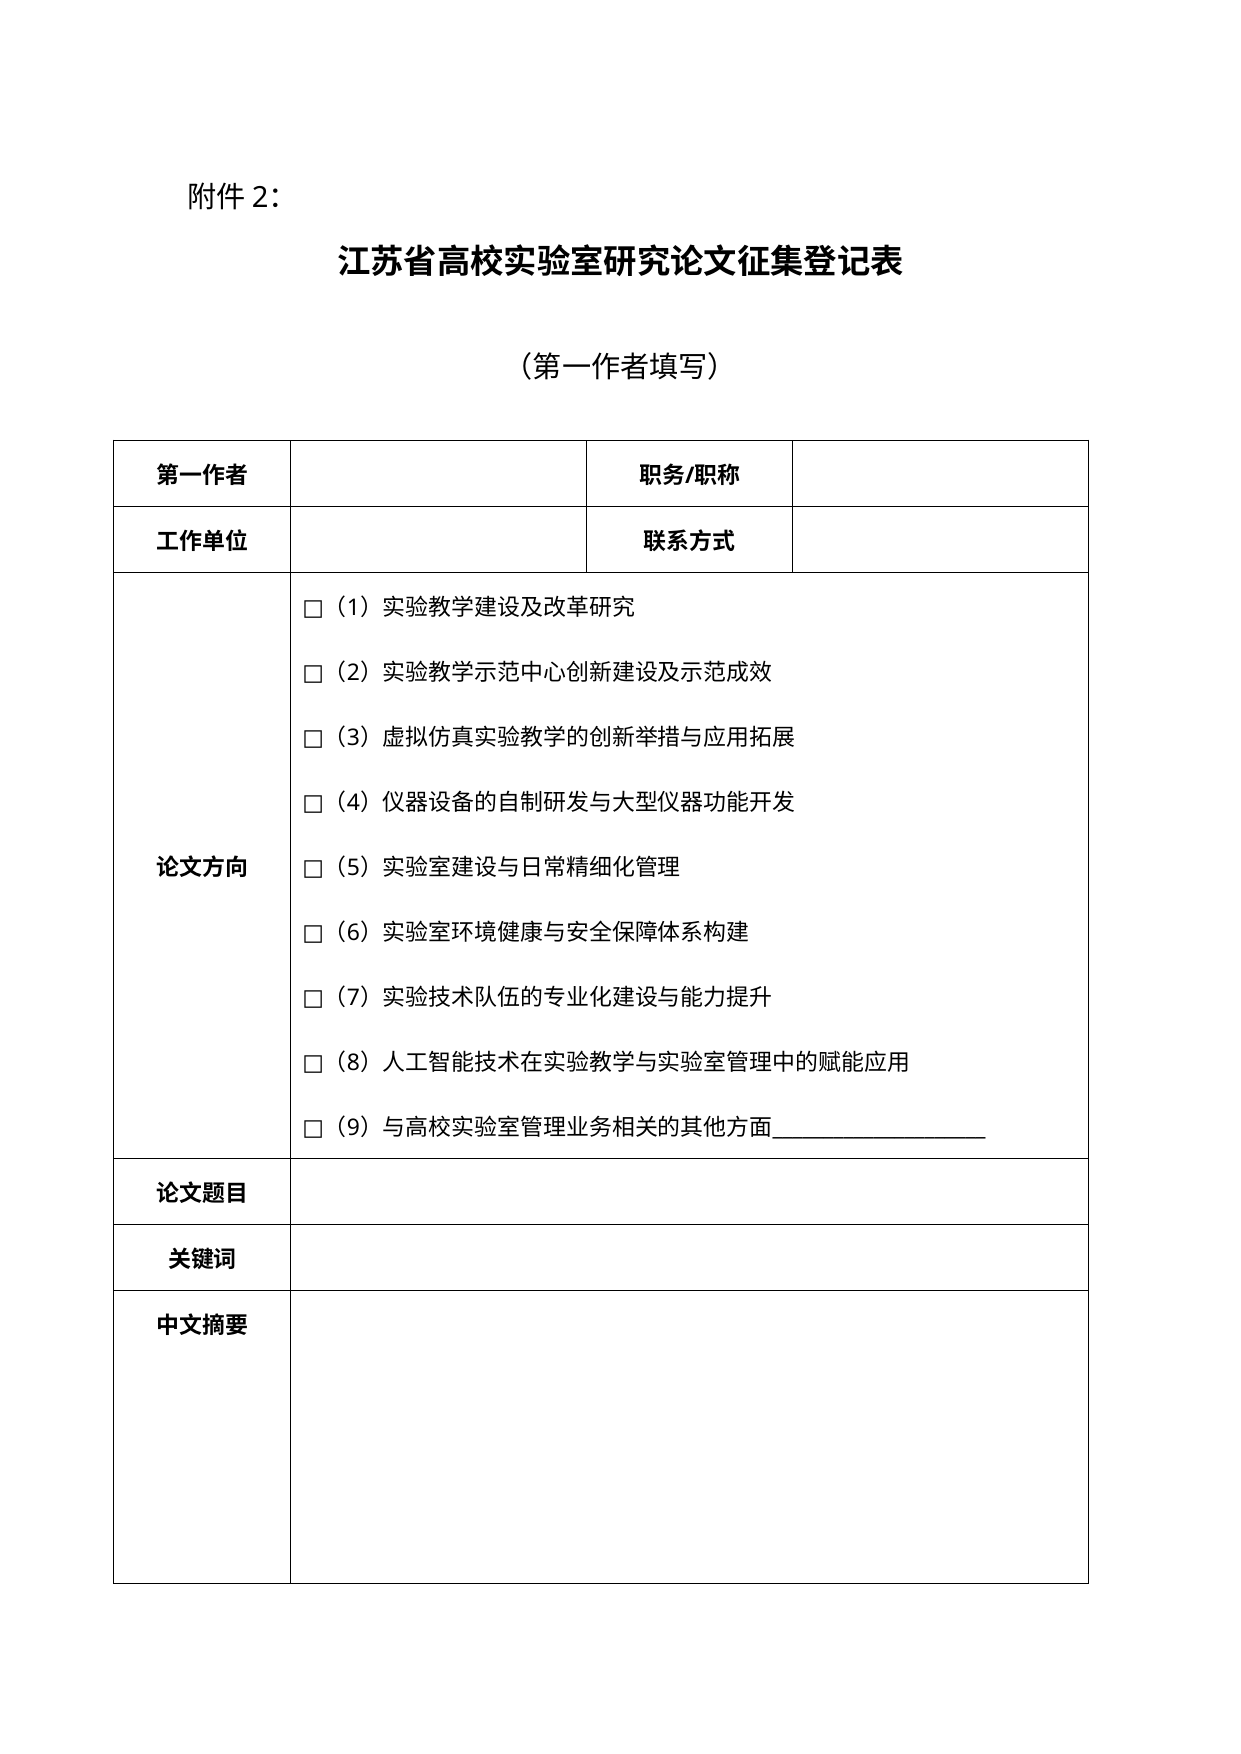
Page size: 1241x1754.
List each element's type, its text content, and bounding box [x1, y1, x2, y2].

table_cell 关键词 [114, 1225, 290, 1290]
table_cell 联系方式 [587, 507, 792, 572]
table_cell [291, 1159, 1088, 1224]
table_header 职务/职称 [587, 441, 792, 506]
text 附件2： [187, 162, 1053, 227]
table_cell 中文摘要 [114, 1291, 290, 1583]
table_cell 论文题目 [114, 1159, 290, 1224]
table_header [793, 441, 1088, 506]
text 江苏省高校实验室研究论文征集登记表 [187, 227, 1053, 292]
table_header [291, 441, 586, 506]
table_header 第一作者 [114, 441, 290, 506]
text （第一作者填写） [187, 332, 1053, 397]
table_cell [291, 1291, 1088, 1583]
table_cell 论文方向 [114, 573, 290, 1158]
table_cell □（1）实验教学建设及改革研究 □（2）实验教学示范中心创新建设及示范成效 □（3）虚拟仿真实验教学的创新举措与应用拓展 □（4）仪器设备的自制研发与大型仪器功能开发 □（5）实验室建设与日常精细化管理 □（6）实验室环境健康与安全保障体系构建 □（7）实验技术队伍的专业化建设与能力提升 □（8）人工智能技术在实验教学与实验室管理中的赋能应用 □（9）与高校实验室管理业务相关的其他方面_____________________ [291, 573, 1088, 1158]
table_cell [291, 507, 586, 572]
table_cell [793, 507, 1088, 572]
table_cell [291, 1225, 1088, 1290]
table_cell 工作单位 [114, 507, 290, 572]
